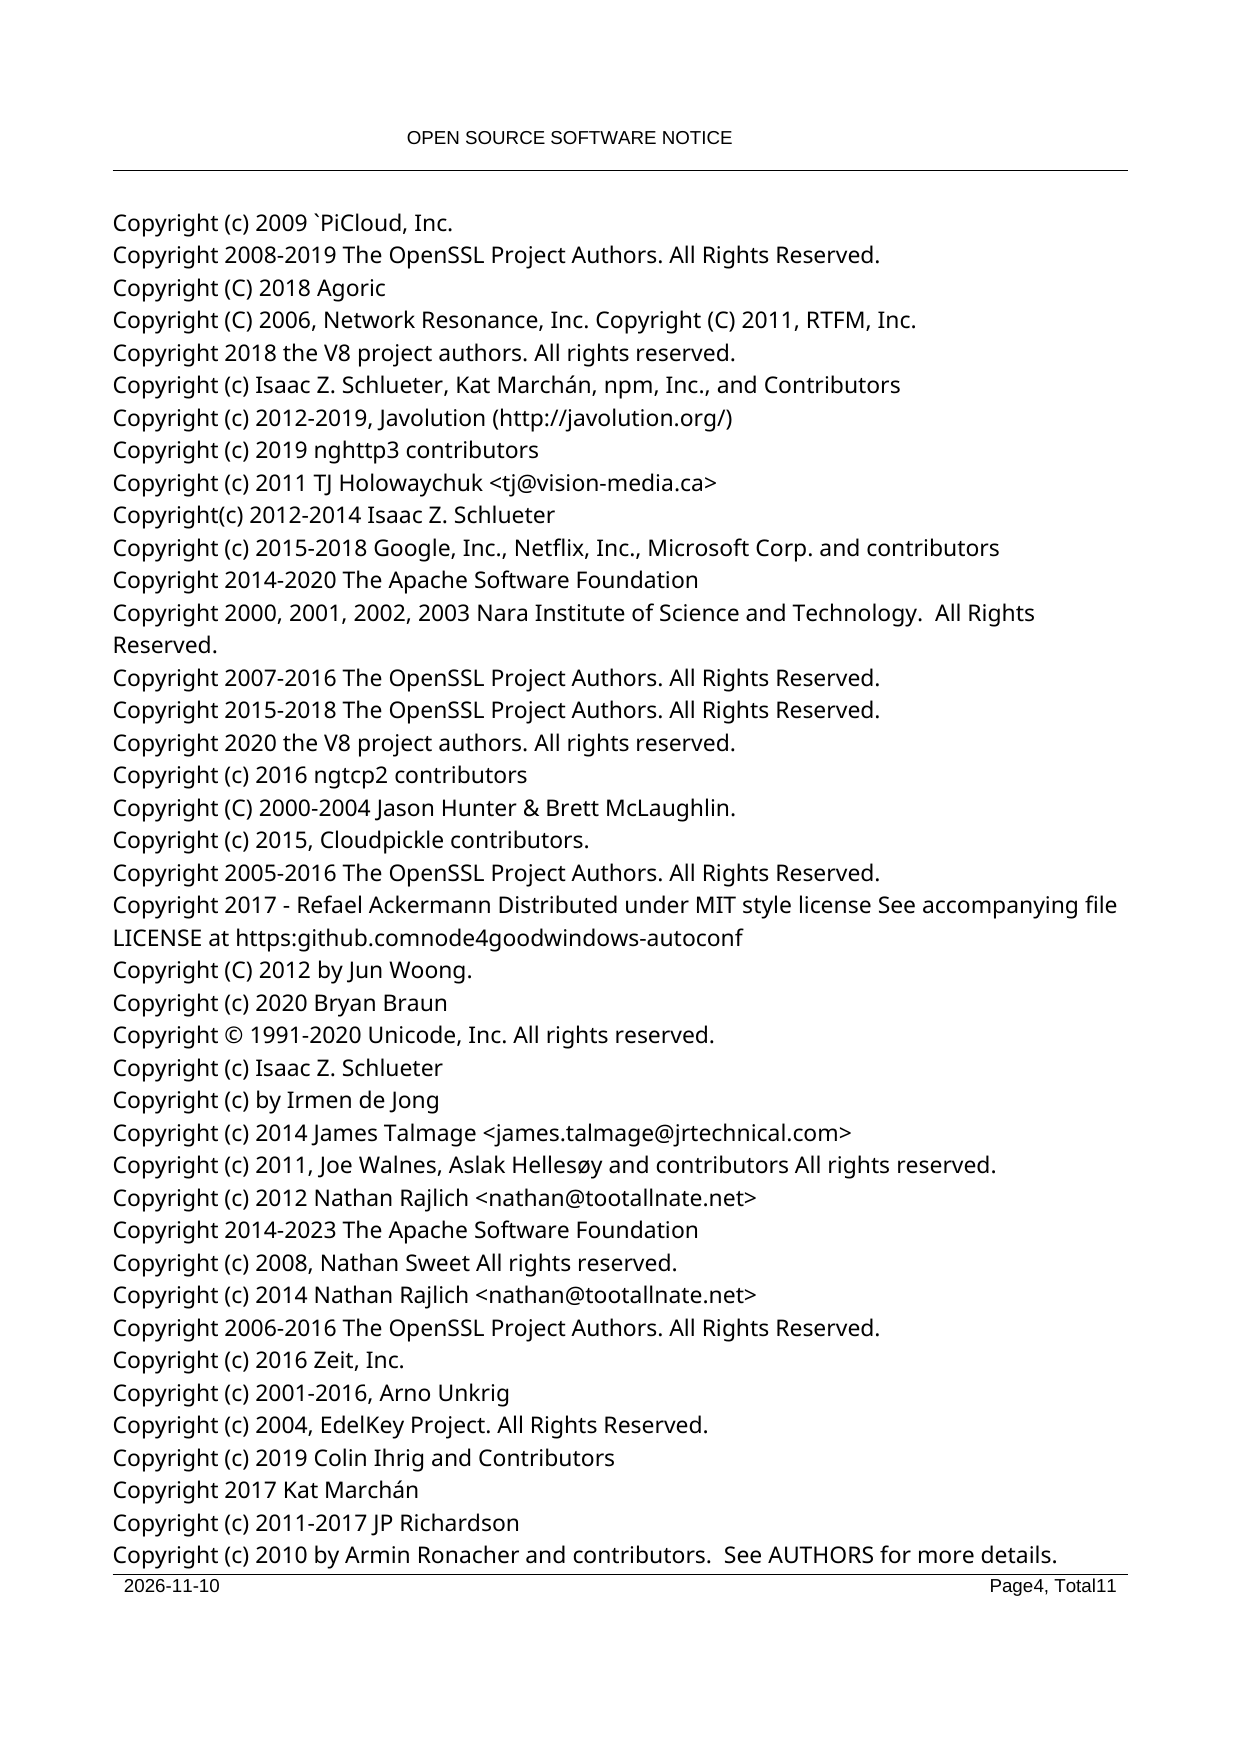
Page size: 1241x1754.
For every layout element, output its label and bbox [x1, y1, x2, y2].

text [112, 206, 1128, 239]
text [112, 239, 1128, 1571]
